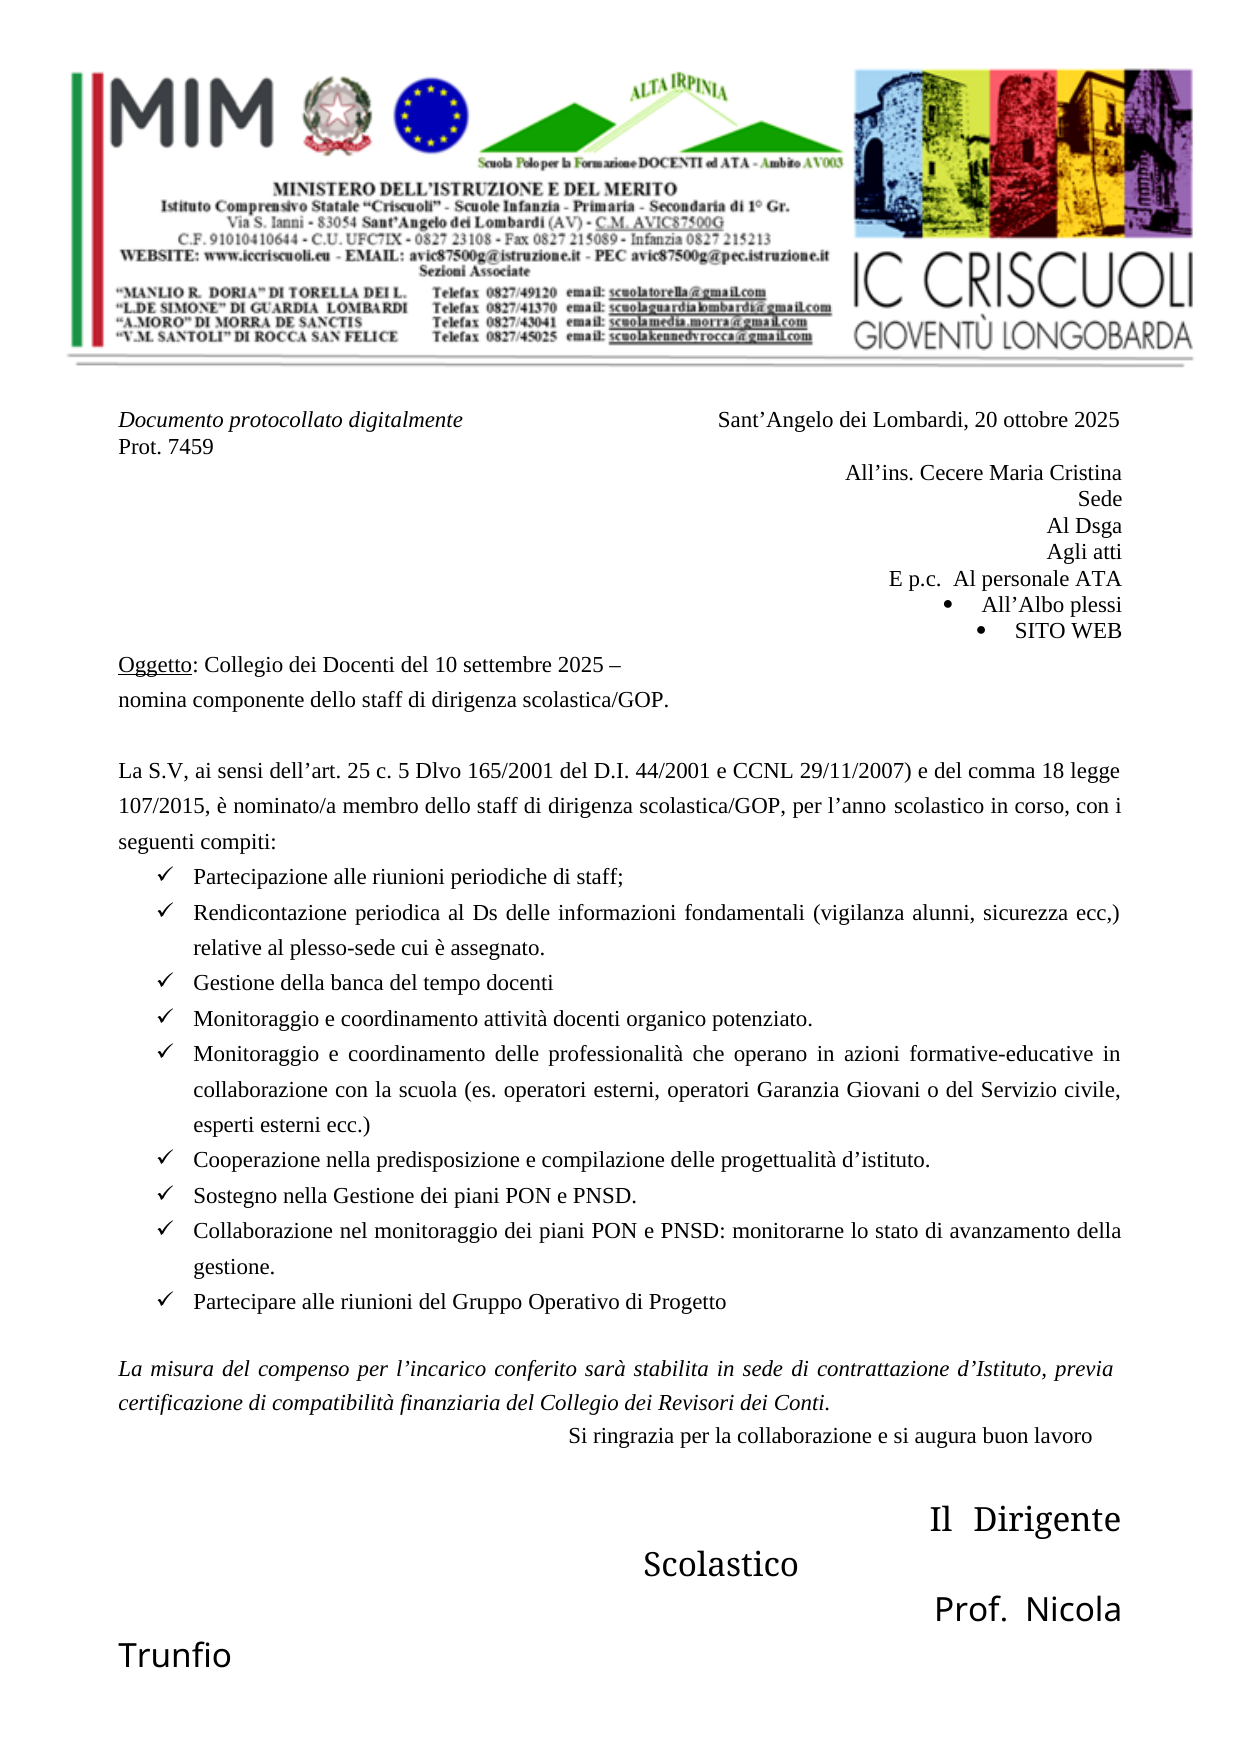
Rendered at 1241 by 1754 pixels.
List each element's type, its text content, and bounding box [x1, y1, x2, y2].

list Rendicontazione periodica al Ds delle informazioni fondamentali (vigilanza alunni, sicurezza ecc,) relative al plesso-sede cui è assegnato. [156, 892, 1122, 962]
list SITO WEB [418, 617, 1122, 644]
text nomina componente dello staff di dirigenza scolastica/GOP. [118, 679, 1122, 714]
picture [62, 65, 1203, 374]
list Collaborazione nel monitoraggio dei piani PON e PNSD: monitorarne lo stato di avanzamento della gestione. [156, 1210, 1122, 1281]
text Documento protocollato digitalmente Sant’Angelo dei Lombardi, 20 ottobre 2025 [118, 406, 1122, 433]
text Al Dsga [118, 512, 1122, 538]
list Partecipare alle riunioni del Gruppo Operativo di Progetto [156, 1281, 1122, 1317]
list Gestione della banca del tempo docenti [156, 962, 1122, 998]
list Partecipazione alle riunioni periodiche di staff; [156, 856, 1122, 892]
list Sostegno nella Gestione dei piani PON e PNSD. [156, 1175, 1122, 1210]
text Si ringrazia per la collaborazione e si augura buon lavoro [118, 1417, 1115, 1450]
text Agli atti [118, 538, 1122, 564]
text E p.c. Al personale ATA [118, 564, 1122, 591]
text Sede [118, 486, 1122, 512]
list Monitoraggio e coordinamento attività docenti organico potenziato. [156, 998, 1122, 1033]
text La misura del compenso per l’incarico conferito sarà stabilita in sede di contrattazione d’Istituto, previa certificazione di compatibilità finanziaria del Collegio dei Revisori dei Conti. [118, 1350, 1115, 1417]
list Monitoraggio e coordinamento delle professionalità che operano in azioni formative-educative in collaborazione con la scuola (es. operatori esterni, operatori Garanzia Giovani o del Servizio civile, esperti esterni ecc.) [156, 1033, 1122, 1139]
list All’Albo plessi [418, 591, 1122, 617]
text Prot. 7459 [118, 433, 1122, 459]
text Il Dirigente Scolastico [643, 1495, 1122, 1586]
text Prof. Nicola Trunfio [118, 1586, 1122, 1677]
text All’ins. Cecere Maria Cristina [118, 459, 1122, 486]
text La S.V, ai sensi dell’art. 25 c. 5 Dlvo 165/2001 del D.I. 44/2001 e CCNL 29/11/2007) e del comma 18 legge 107/2015, è nominato/a membro dello staff di dirigenza scolastica/GOP, per l’anno scolastico in corso, con i seguenti compiti: [118, 750, 1122, 856]
text Oggetto: Collegio dei Docenti del 10 settembre 2025 – [118, 644, 1122, 679]
list Cooperazione nella predisposizione e compilazione delle progettualità d’istituto. [156, 1139, 1122, 1175]
